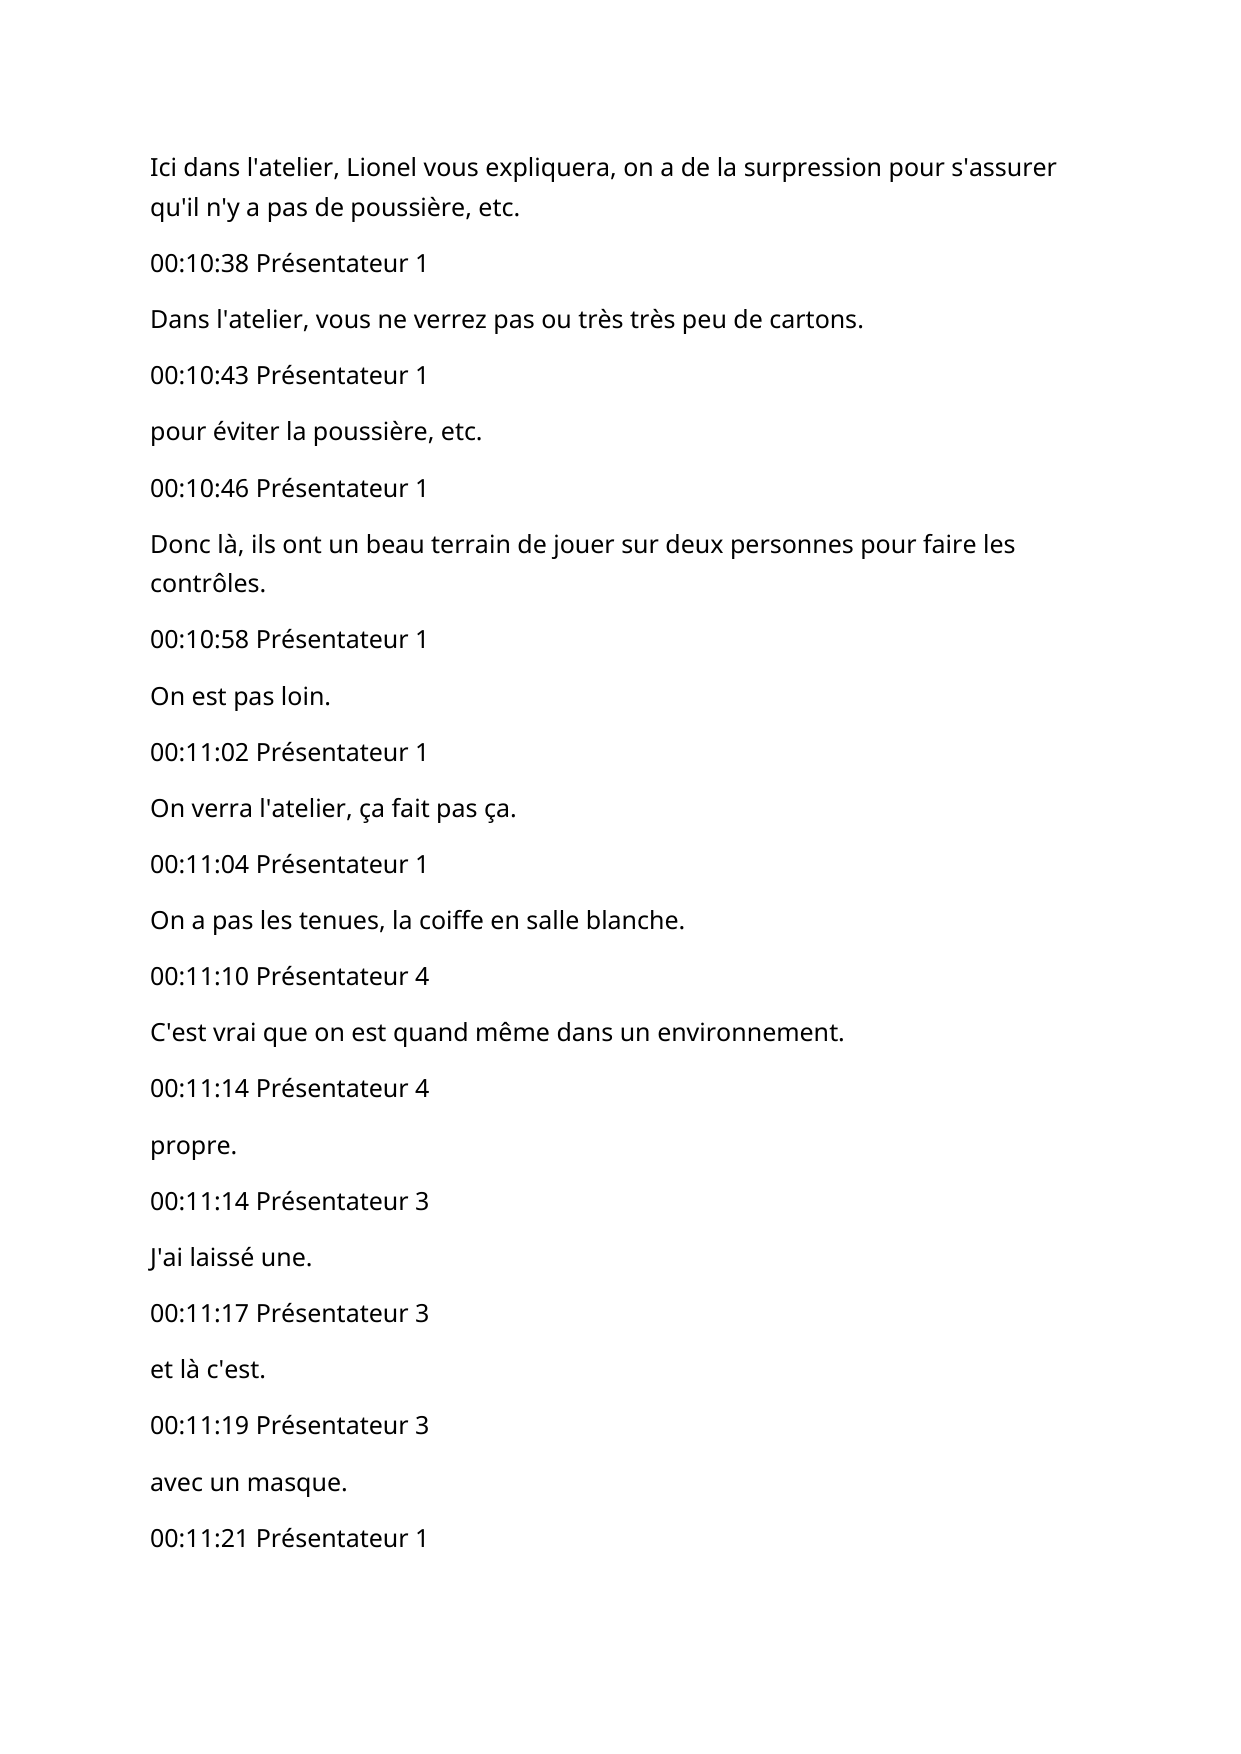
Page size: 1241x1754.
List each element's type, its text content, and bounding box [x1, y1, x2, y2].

text 00:11:04 Présentateur 1 [150, 847, 1090, 881]
text 00:10:38 Présentateur 1 [150, 246, 1090, 280]
text 00:11:02 Présentateur 1 [150, 734, 1090, 768]
text On est pas loin. [150, 678, 1090, 712]
text On verra l'atelier, ça fait pas ça. [150, 790, 1090, 824]
text 00:11:10 Présentateur 4 [150, 959, 1090, 993]
text 00:10:46 Présentateur 1 [150, 470, 1090, 504]
text pour éviter la poussière, etc. [150, 414, 1090, 448]
text et là c'est. [150, 1352, 1090, 1386]
text 00:11:21 Présentateur 1 [150, 1520, 1090, 1554]
text C'est vrai que on est quand même dans un environnement. [150, 1015, 1090, 1049]
text 00:11:17 Présentateur 3 [150, 1296, 1090, 1330]
text 00:10:58 Présentateur 1 [150, 622, 1090, 656]
text Dans l'atelier, vous ne verrez pas ou très très peu de cartons. [150, 302, 1090, 336]
text Donc là, ils ont un beau terrain de jouer sur deux personnes pour faire les contrôles. [150, 526, 1090, 600]
text propre. [150, 1127, 1090, 1161]
text 00:11:14 Présentateur 4 [150, 1071, 1090, 1105]
text avec un masque. [150, 1464, 1090, 1498]
text 00:10:43 Présentateur 1 [150, 358, 1090, 392]
text Ici dans l'atelier, Lionel vous expliquera, on a de la surpression pour s'assurer qu'il n'y a pas de poussière, etc. [150, 150, 1090, 223]
text 00:11:14 Présentateur 3 [150, 1183, 1090, 1217]
text On a pas les tenues, la coiffe en salle blanche. [150, 903, 1090, 937]
text 00:11:19 Présentateur 3 [150, 1408, 1090, 1442]
text J'ai laissé une. [150, 1239, 1090, 1274]
